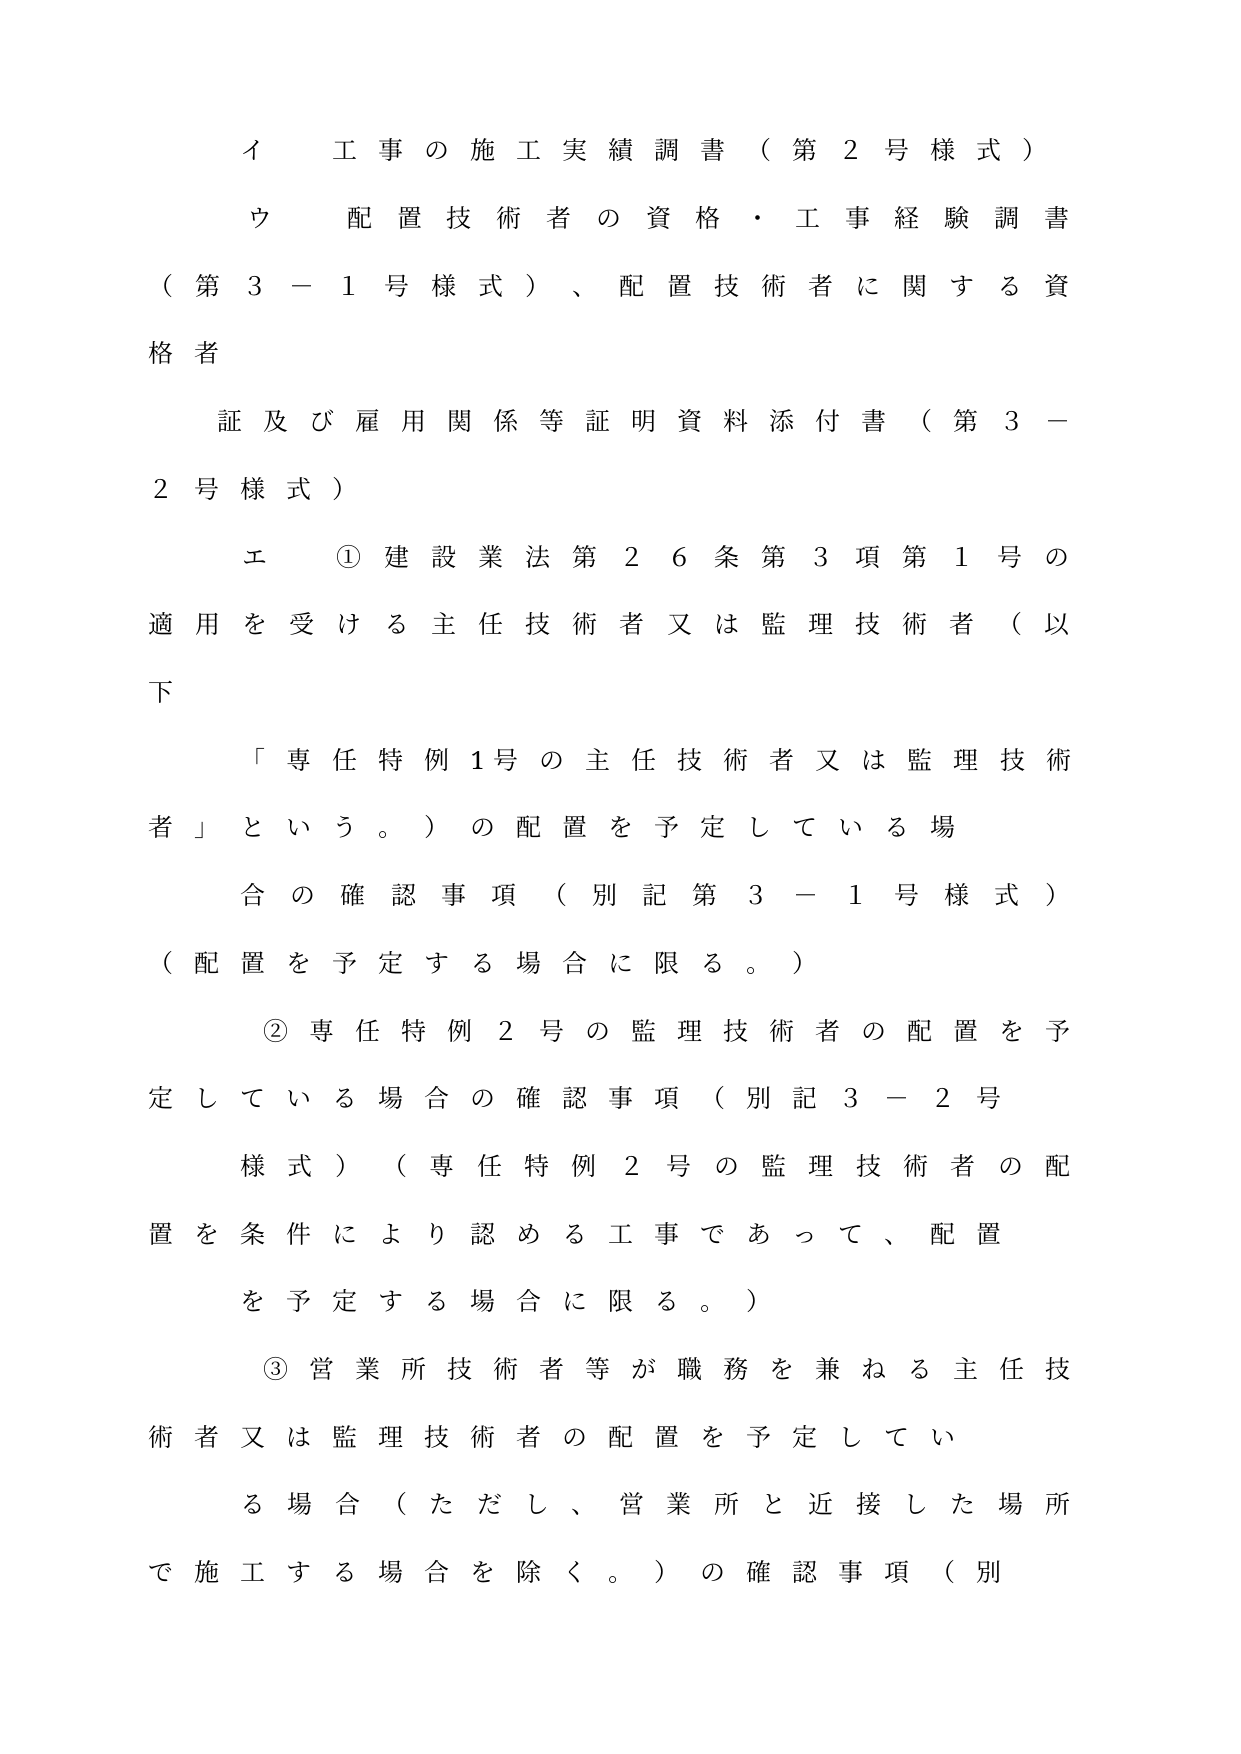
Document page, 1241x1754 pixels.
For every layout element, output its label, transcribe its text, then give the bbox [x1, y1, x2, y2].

text 証及び雇用関係等証明資料添付書（第３－２号様式） [148, 386, 1092, 521]
text イ 工事の施工実績調書（第２号様式） [148, 115, 1092, 183]
text 合の確認事項（別記第３－１号様式）（配置を予定する場合に限る。） [148, 860, 1092, 995]
text 様式）（専任特例２号の監理技術者の配置を条件により認める工事であって、配置 [148, 1131, 1092, 1266]
text を予定する場合に限る。） [148, 1266, 1092, 1334]
text 「専任特例1号の主任技術者又は監理技術者」という。）の配置を予定している場 [148, 724, 1092, 860]
text エ ①建設業法第２６条第３項第１号の適用を受ける主任技術者又は監理技術者（以下 [148, 521, 1092, 724]
text ③営業所技術者等が職務を兼ねる主任技術者又は監理技術者の配置を予定してい [148, 1334, 1092, 1469]
text る場合（ただし、営業所と近接した場所で施工する場合を除く。）の確認事項（別 [148, 1469, 1092, 1605]
text ②専任特例２号の監理技術者の配置を予定している場合の確認事項（別記３－２号 [148, 995, 1092, 1131]
text ウ 配置技術者の資格・工事経験調書（第３－１号様式）、配置技術者に関する資格者 [148, 183, 1092, 386]
